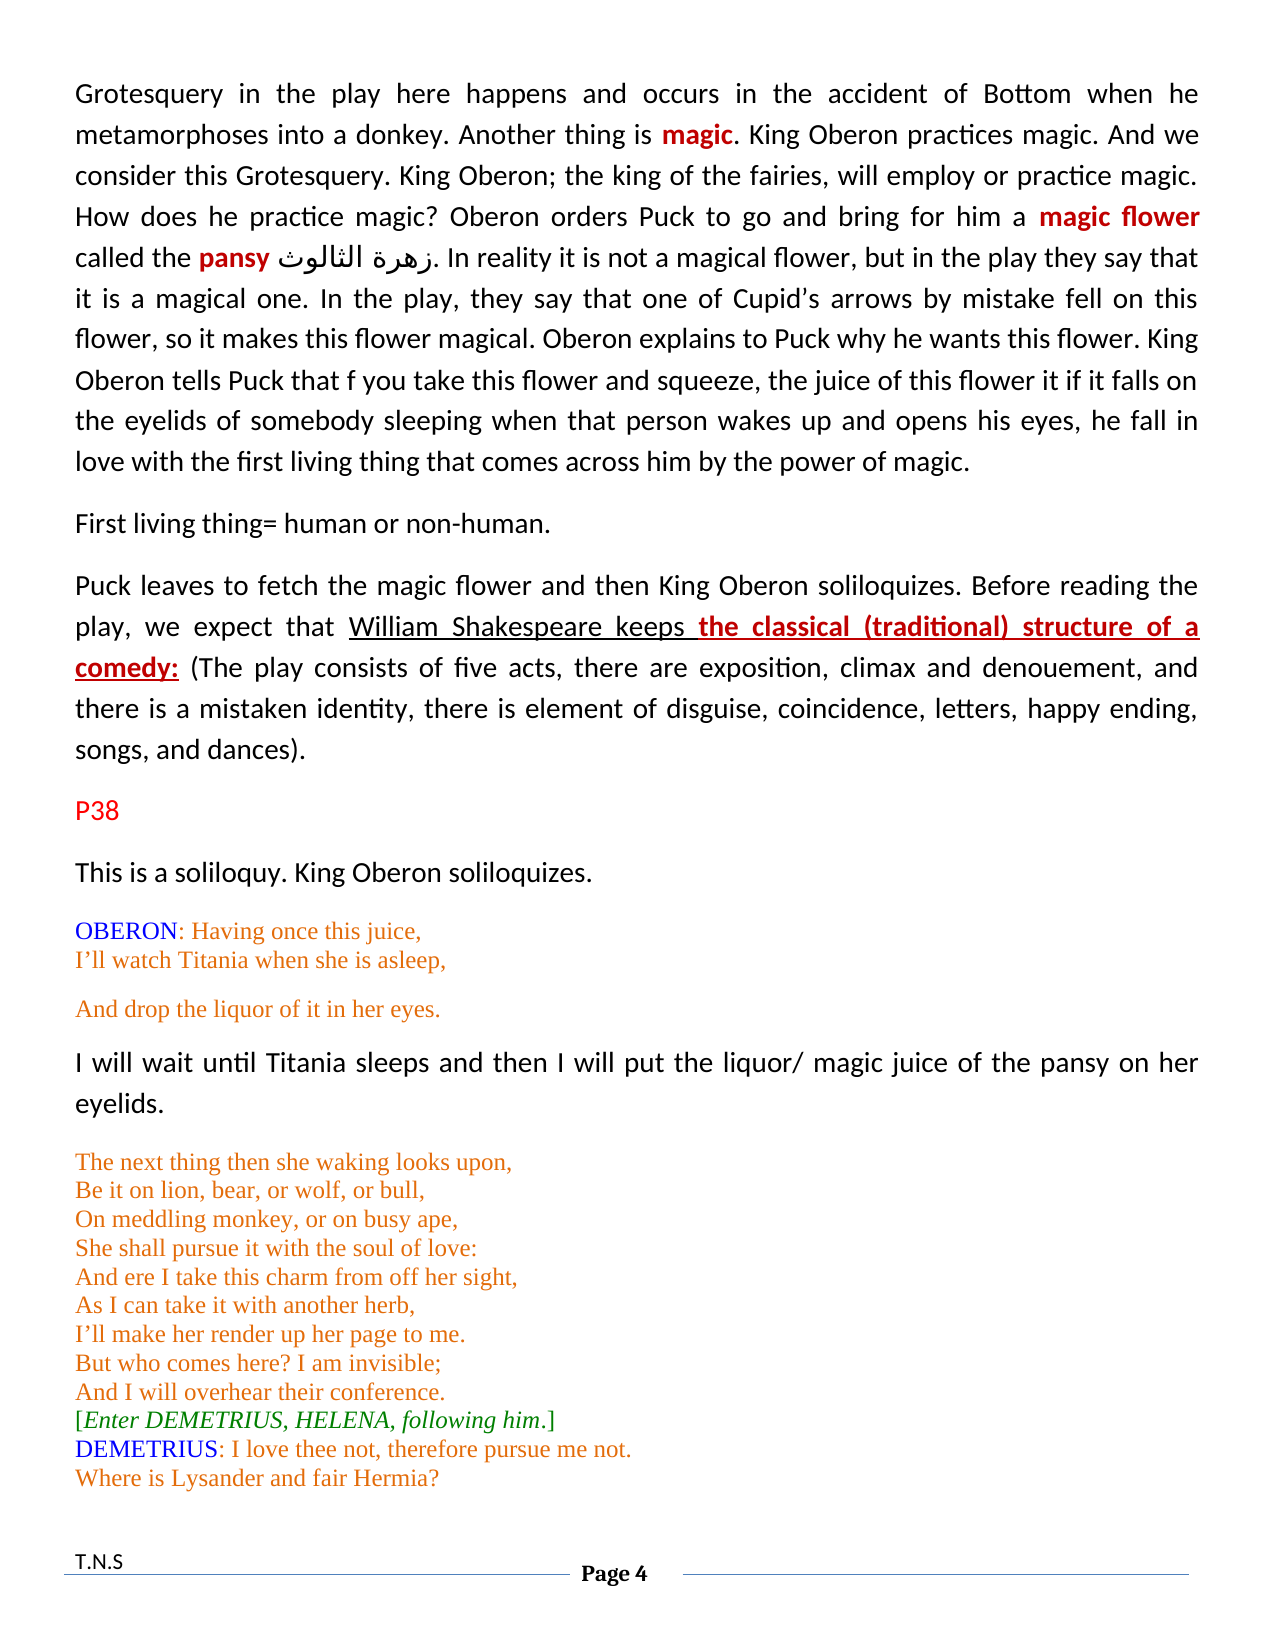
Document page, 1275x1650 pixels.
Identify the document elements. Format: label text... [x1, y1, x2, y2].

text This is a soliloquy. King Oberon soliloquizes. [75, 854, 1200, 890]
text DEMETRIUS: I love thee not, therefore pursue me not. [75, 1434, 1200, 1463]
text I’ll make her render up her page to me. [75, 1319, 1200, 1348]
text I will wait until Titania sleeps and then I will put the liquor/ magic juice of the pansy on her eyelids. [75, 1044, 1200, 1121]
text Puck leaves to fetch the magic flower and then King Oberon soliloquizes. Before reading the play, we expect that William Shakespeare keeps the classical (traditional) structure of a comedy: (The play consists of five acts, there are exposition, climax and denouement, and there is a mistaken identity, there is element of disguise, coincidence, letters, happy ending, songs, and dances). [75, 567, 1200, 766]
text P38 [75, 792, 1200, 828]
text Be it on lion, bear, or wolf, or bull, [75, 1175, 1200, 1204]
text On meddling monkey, or on busy ape, [75, 1204, 1200, 1233]
text But who comes here? I am invisible; [75, 1348, 1200, 1377]
text First living thing= human or non-human. [75, 505, 1200, 541]
text Grotesquery in the play here happens and occurs in the accident of Bottom when he metamorphoses into a donkey. Another thing is magic. King Oberon practices magic. And we consider this Grotesquery. King Oberon; the king of the fairies, will employ or practice magic. How does he practice magic? Oberon orders Puck to go and bring for him a magic flower called the pansy زهرة الثالوث. In reality it is not a magical flower, but in the play they say that it is a magical one. In the play, they say that one of Cupid’s arrows by mistake fell on this flower, so it makes this flower magical. Oberon explains to Puck why he wants this flower. King Oberon tells Puck that f you take this flower and squeeze, the juice of this flower it if it falls on the eyelids of somebody sleeping when that person wakes up and opens his eyes, he fall in love with the first living thing that comes across him by the power of magic. [75, 75, 1200, 479]
text She shall pursue it with the soul of love: [75, 1233, 1200, 1262]
text The next thing then she waking looks upon, [75, 1147, 1200, 1175]
text And I will overhear their conference. [75, 1377, 1200, 1405]
text Where is Lysander and fair Hermia? [75, 1463, 1200, 1492]
text I’ll watch Titania when she is asleep, [75, 945, 1200, 973]
text And drop the liquor of it in her eyes. [75, 994, 1200, 1023]
text [Enter DEMETRIUS, HELENA, following him.] [75, 1405, 1200, 1434]
text And ere I take this charm from off her sight, [75, 1262, 1200, 1290]
text As I can take it with another herb, [75, 1290, 1200, 1319]
text OBERON: Having once this juice, [75, 916, 1200, 945]
